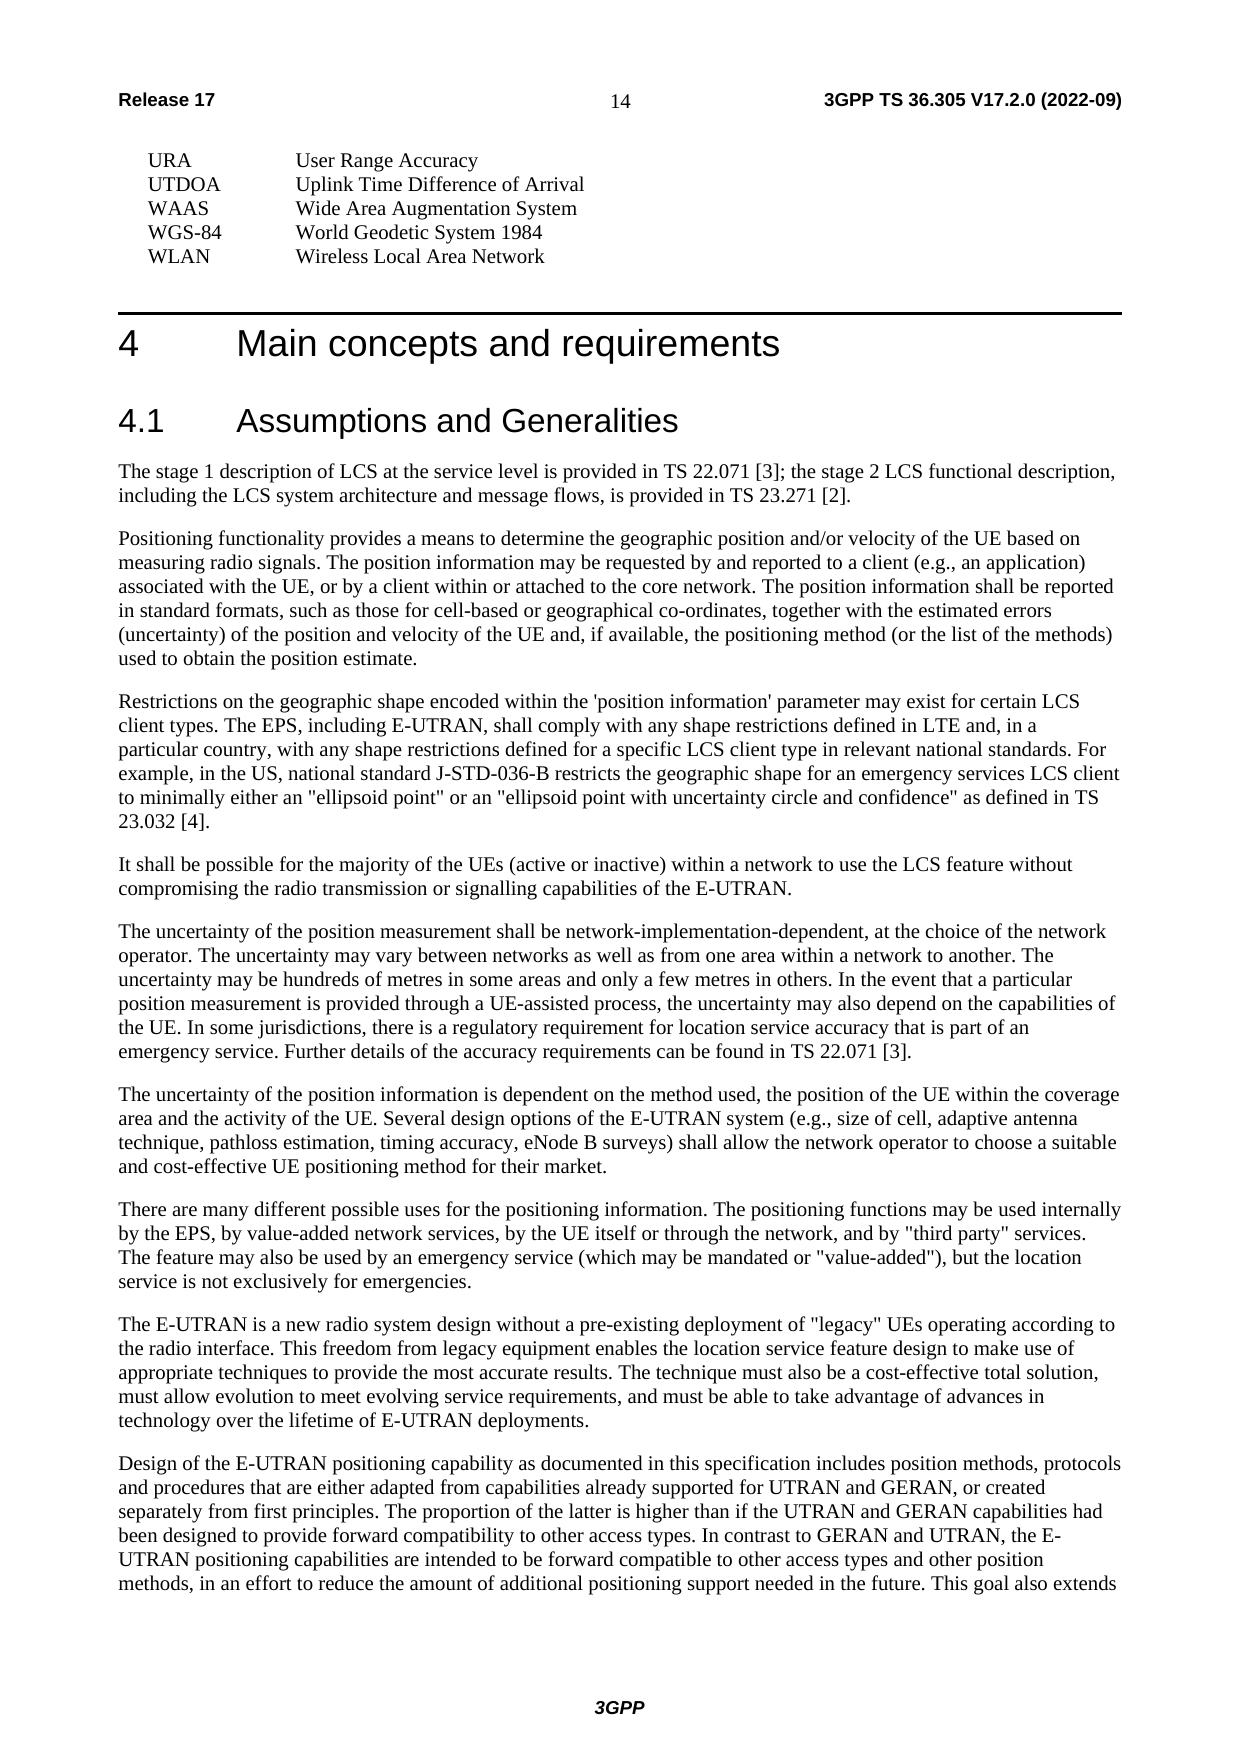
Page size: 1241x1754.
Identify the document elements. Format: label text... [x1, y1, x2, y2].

text URA User Range Accuracy [148, 147, 1122, 172]
text Restrictions on the geographic shape encoded within the 'position information' parameter may exist for certain LCS client types. The EPS, including E-UTRAN, shall comply with any shape restrictions defined in LTE and, in a particular country, with any shape restrictions defined for a specific LCS client type in relevant national standards. For example, in the US, national standard J-STD-036-B restricts the geographic shape for an emergency services LCS client to minimally either an "ellipsoid point" or an "ellipsoid point with uncertainty circle and confidence" as defined in TS 23.032 [4]. [118, 689, 1122, 833]
text WLAN Wireless Local Area Network [148, 244, 1122, 268]
text The stage 1 description of LCS at the service level is provided in TS 22.071 [3]; the stage 2 LCS functional description, including the LCS system architecture and message flows, is provided in TS 23.271 [2]. [118, 459, 1122, 507]
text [118, 1451, 1122, 1595]
subtitle 4.1 Assumptions and Generalities [118, 402, 1122, 440]
text The uncertainty of the position information is dependent on the method used, the position of the UE within the coverage area and the activity of the UE. Several design options of the E-UTRAN system (e.g., size of cell, adaptive antenna technique, pathloss estimation, timing accuracy, eNode B surveys) shall allow the network operator to choose a suitable and cost-effective UE positioning method for their market. [118, 1082, 1122, 1178]
text It shall be possible for the majority of the UEs (active or inactive) within a network to use the LCS feature without compromising the radio transmission or signalling capabilities of the E-UTRAN. [118, 852, 1122, 900]
text The uncertainty of the position measurement shall be network-implementation-dependent, at the choice of the network operator. The uncertainty may vary between networks as well as from one area within a network to another. The uncertainty may be hundreds of metres in some areas and only a few metres in others. In the event that a particular position measurement is provided through a UE-assisted process, the uncertainty may also depend on the capabilities of the UE. In some jurisdictions, there is a regulatory requirement for location service accuracy that is part of an emergency service. Further details of the accuracy requirements can be found in TS 22.071 [3]. [118, 919, 1122, 1063]
subtitle 4 Main concepts and requirements [118, 315, 1122, 364]
text WGS-84 World Geodetic System 1984 [148, 220, 1122, 244]
text UTDOA Uplink Time Difference of Arrival [148, 172, 1122, 196]
text WAAS Wide Area Augmentation System [148, 196, 1122, 220]
text There are many different possible uses for the positioning information. The positioning functions may be used internally by the EPS, by value-added network services, by the UE itself or through the network, and by "third party" services. The feature may also be used by an emergency service (which may be mandated or "value-added"), but the location service is not exclusively for emergencies. [118, 1197, 1122, 1293]
text The E-UTRAN is a new radio system design without a pre-existing deployment of "legacy" UEs operating according to the radio interface. This freedom from legacy equipment enables the location service feature design to make use of appropriate techniques to provide the most accurate results. The technique must also be a cost-effective total solution, must allow evolution to meet evolving service requirements, and must be able to take advantage of advances in technology over the lifetime of E-UTRAN deployments. [118, 1312, 1122, 1432]
text Positioning functionality provides a means to determine the geographic position and/or velocity of the UE based on measuring radio signals. The position information may be requested by and reported to a client (e.g., an application) associated with the UE, or by a client within or attached to the core network. The position information shall be reported in standard formats, such as those for cell-based or geographical co-ordinates, together with the estimated errors (uncertainty) of the position and velocity of the UE and, if available, the positioning method (or the list of the methods) used to obtain the position estimate. [118, 526, 1122, 670]
